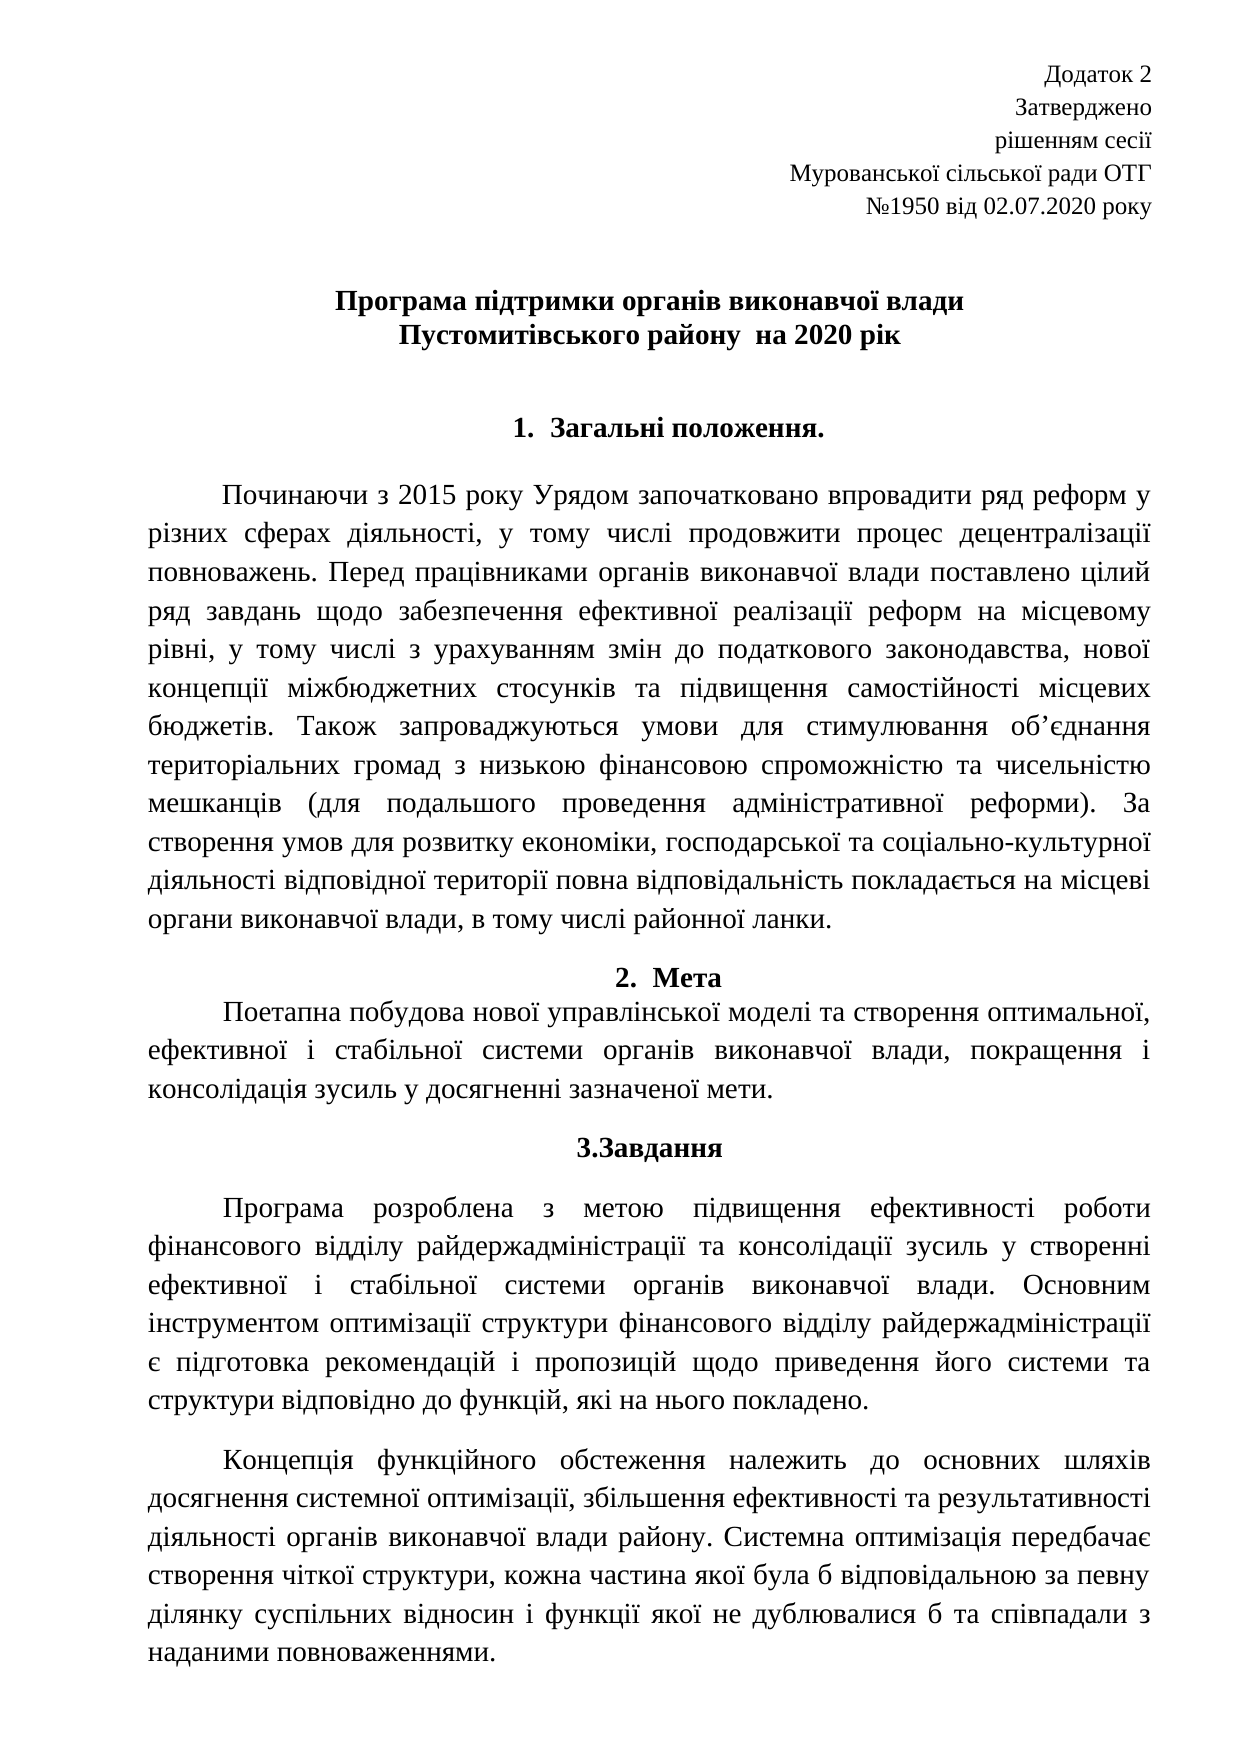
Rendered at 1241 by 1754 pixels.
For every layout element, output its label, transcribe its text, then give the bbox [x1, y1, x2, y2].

text Програма розроблена з метою підвищення ефективності роботи фінансового відділу райдержадміністрації та консолідації зусиль у створенні ефективної і стабільної системи органів виконавчої влади. Основним інструментом оптимізації структури фінансового відділу райдержадміністрації є підготовка рекомендацій і пропозицій щодо приведення його системи та структури відповідно до функцій, які на нього покладено. [148, 1190, 1152, 1416]
list Мета [185, 960, 1152, 994]
list Загальні положення. [185, 410, 1152, 443]
text Програма підтримки органів виконавчої влади [148, 283, 1152, 317]
text рішенням сесії [89, 125, 1152, 154]
text Мурованської сільської ради ОТГ [89, 158, 1152, 187]
text Затверджено [89, 92, 1152, 121]
text 3.Завдання [148, 1130, 1152, 1164]
text №1950 від 02.07.2020 року [89, 191, 1152, 220]
text Поетапна побудова нової управлінської моделі та створення оптимальної, ефективної і стабільної системи органів виконавчої влади, покращення і консолідація зусиль у досягненні зазначеної мети. [148, 994, 1152, 1104]
text Додаток 2 [89, 59, 1152, 88]
text Починаючи з 2015 року Урядом започатковано впровадити ряд реформ у різних сферах діяльності, у тому числі продовжити процес децентралізації повноважень. Перед працівниками органів виконавчої влади поставлено цілий ряд завдань щодо забезпечення ефективної реалізації реформ на місцевому рівні, у тому числі з урахуванням змін до податкового законодавства, нової концепції міжбюджетних стосунків та підвищення самостійності місцевих бюджетів. Також запроваджуються умови для стимулювання об’єднання територіальних громад з низькою фінансовою спроможністю та чисельністю мешканців (для подальшого проведення адміністративної реформи). За створення умов для розвитку економіки, господарської та соціально-культурної діяльності відповідної території повна відповідальність покладається на місцеві органи виконавчої влади, в тому числі районної ланки. [148, 477, 1152, 934]
text Пустомитівського району на 2020 рік [148, 317, 1152, 351]
text Концепція функційного обстеження належить до основних шляхів досягнення системної оптимізації, збільшення ефективності та результативності діяльності органів виконавчої влади району. Системна оптимізація передбачає створення чіткої структури, кожна частина якої була б відповідальною за певну ділянку суспільних відносин і функції якої не дублювалися б та співпадали з наданими повноваженнями. [148, 1442, 1152, 1668]
